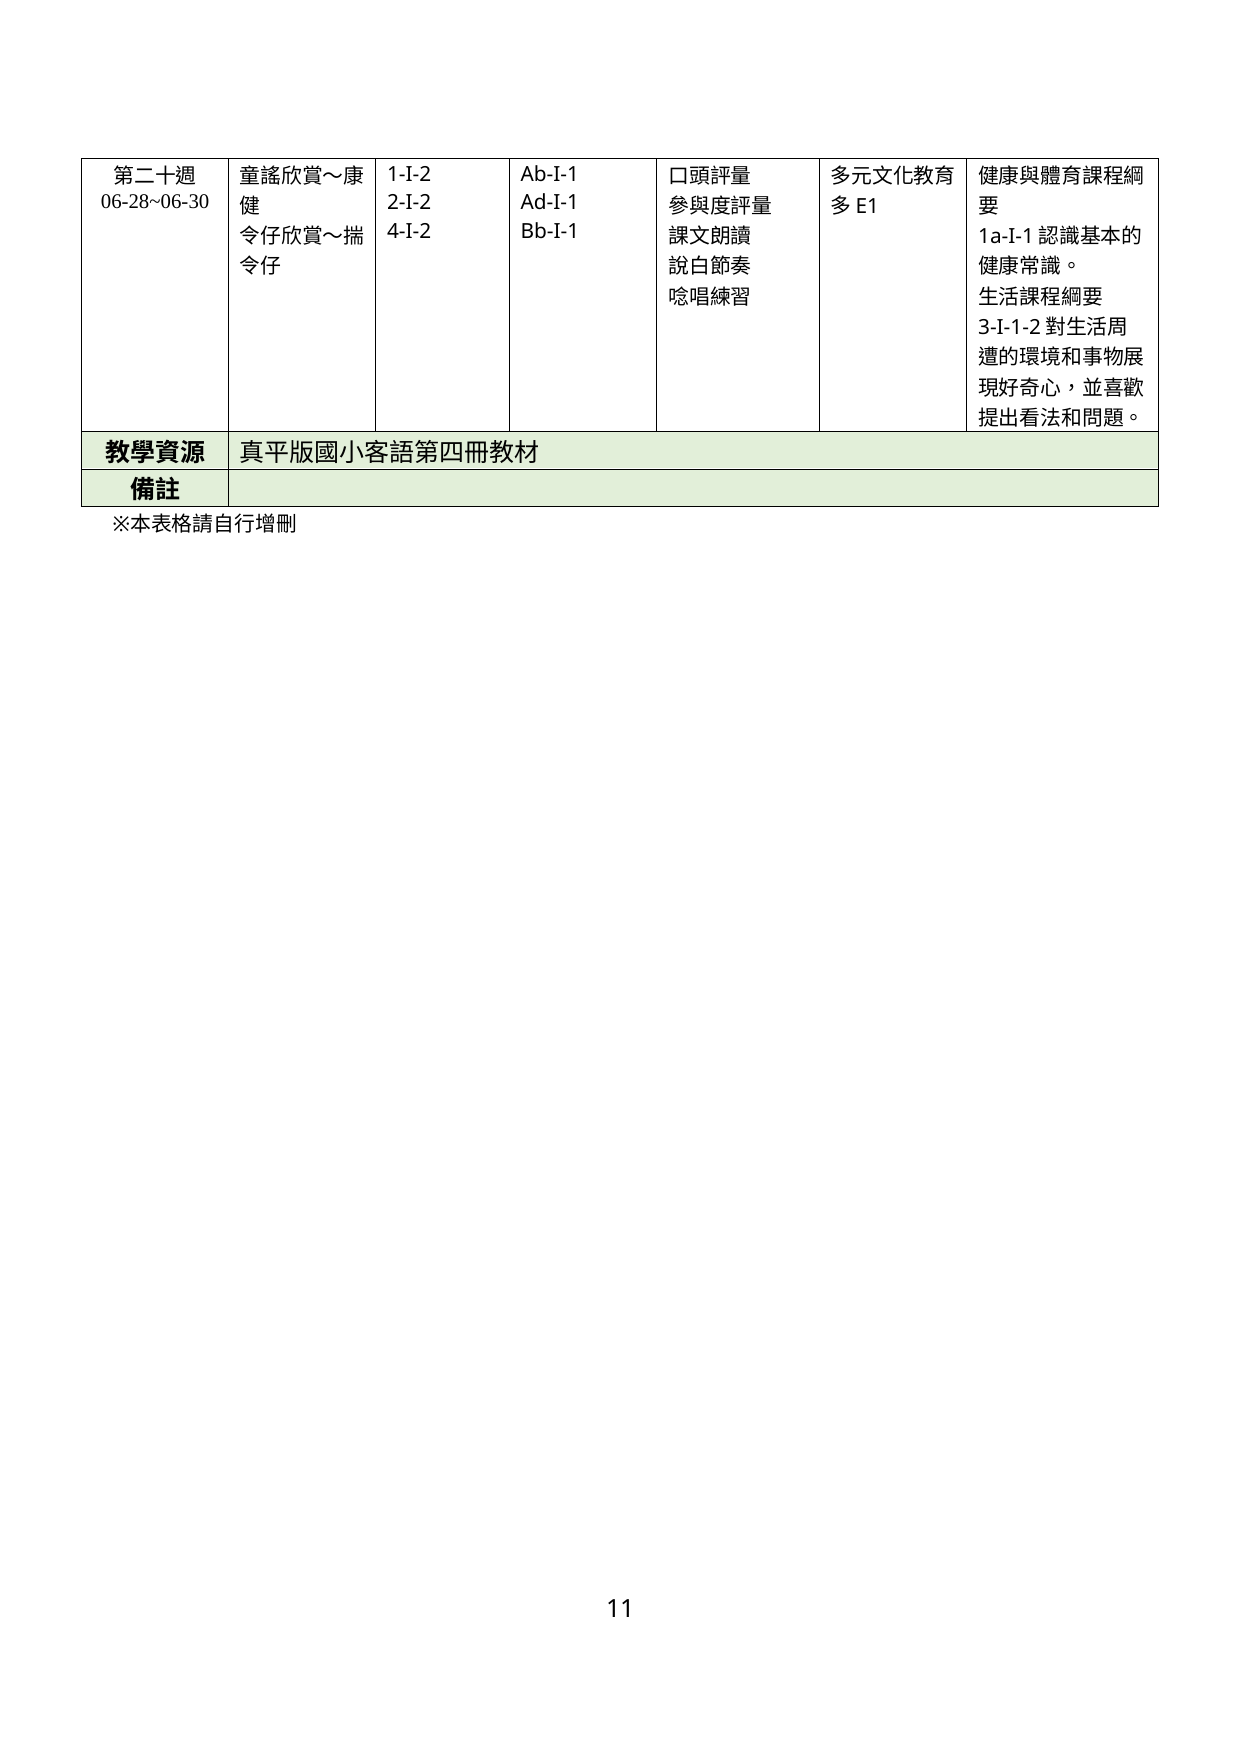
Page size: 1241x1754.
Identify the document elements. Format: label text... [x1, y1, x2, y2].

table_cell 備註 [82, 470, 228, 506]
table_cell 第二十週 06-28~06-30 [82, 159, 228, 431]
table_cell 多元文化教育 多E1 [820, 159, 966, 431]
table_cell 口頭評量 參與度評量 課文朗讀 說白節奏 唸唱練習 [657, 159, 819, 431]
table_cell 健康與體育課程綱要 1a-I-1認識基本的健康常識。 生活課程綱要 3-I-1-2對生活周遭的環境和事物展現好奇心，並喜歡提出看法和問題。 [967, 159, 1158, 431]
table_cell 童謠欣賞～康健 令仔欣賞～揣令仔 [229, 159, 375, 431]
table_cell 教學資源 [82, 432, 228, 468]
text ※本表格請自行增刪 [112, 507, 1128, 537]
table_cell Ab-I-1 Ad-I-1 Bb-I-1 [510, 159, 656, 431]
table_cell 1-I-2 2-I-2 4-I-2 [376, 159, 509, 431]
table_cell [229, 470, 1158, 506]
table_cell 真平版國小客語第四冊教材 [229, 432, 1158, 468]
